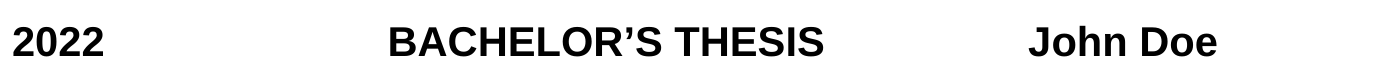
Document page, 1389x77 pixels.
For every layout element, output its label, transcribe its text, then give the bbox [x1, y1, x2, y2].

text 2022 BACHELOR’S THESIS John Doe [12, 18, 1388, 66]
